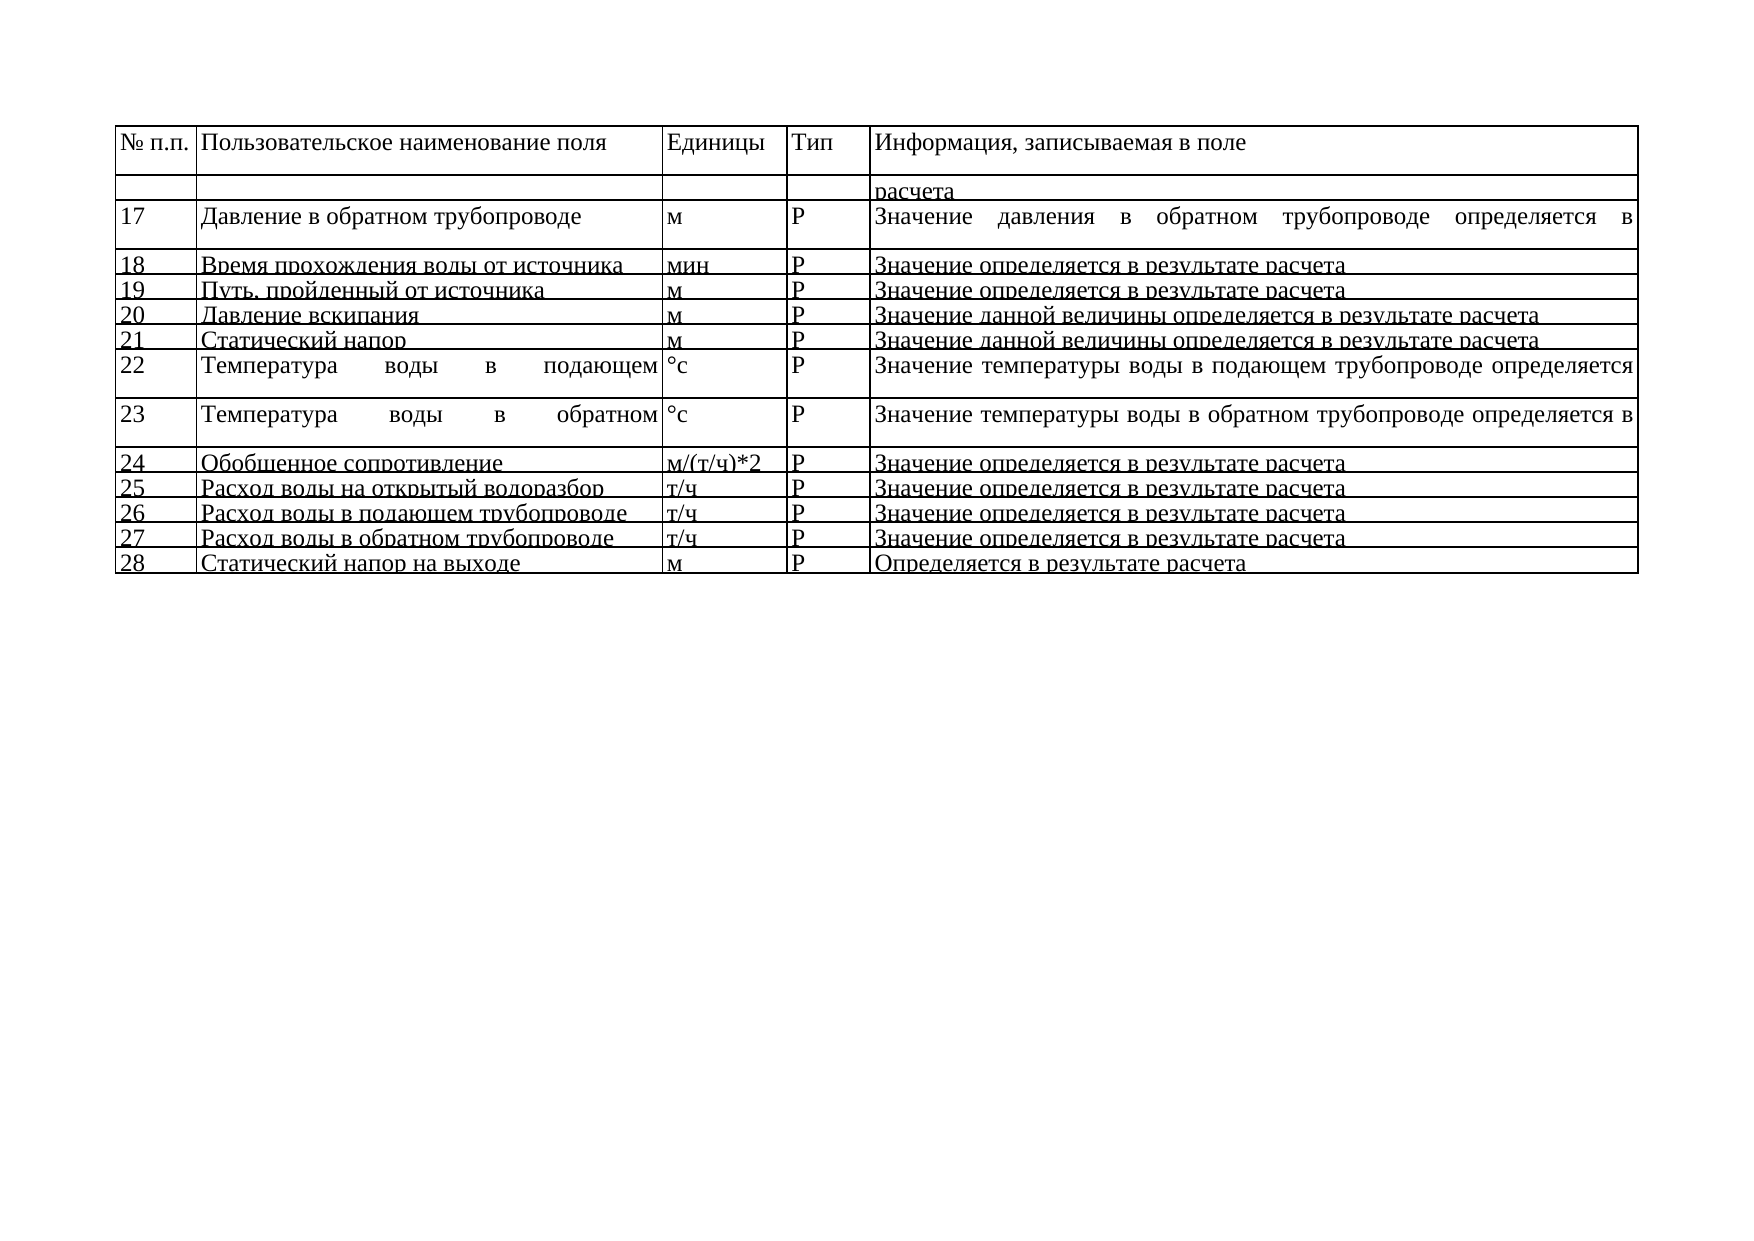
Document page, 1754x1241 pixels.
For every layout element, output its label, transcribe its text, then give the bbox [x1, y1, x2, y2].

table_cell Р [788, 523, 869, 546]
table_header Информация, записываемая в поле [871, 127, 1637, 174]
table_cell [788, 176, 869, 199]
table_cell м [663, 275, 786, 298]
table_cell 28 [116, 548, 196, 572]
table_cell [197, 176, 662, 199]
table_cell Р [788, 350, 869, 397]
table_cell Значение давления в обратном трубопроводе определяется в результате расчета [871, 201, 1637, 248]
table_cell Расход воды в обратном трубопроводе [197, 523, 662, 546]
table_cell Р [788, 325, 869, 348]
table_cell м [663, 325, 786, 348]
table_header Пользовательское наименование поля [197, 127, 662, 174]
table_cell Обобщенное сопротивление [197, 448, 662, 471]
table_cell мин [663, 250, 786, 273]
table_cell 26 [116, 498, 196, 521]
table_cell Значение определяется в результате расчета [871, 448, 1637, 471]
table_cell Значение данной величины определяется в результате расчета [871, 300, 1637, 323]
table_cell [663, 176, 786, 199]
table_cell 17 [116, 201, 196, 248]
table_cell Р [788, 448, 869, 471]
table_cell Значение температуры воды в обратном трубопроводе определяется в ре- зультате расчета [871, 399, 1637, 446]
table_cell Значение определяется в результате расчета [871, 275, 1637, 298]
table_cell Давление вскипания [197, 300, 662, 323]
table_cell Температура воды в подающем трубопроводе [197, 350, 662, 397]
table_cell °с [663, 350, 786, 397]
table_cell Время прохождения воды от источника [197, 250, 662, 273]
table_cell 18 [116, 250, 196, 273]
table_cell Статический напор [197, 325, 662, 348]
table_cell т/ч [663, 498, 786, 521]
table_cell Значение температуры воды в подающем трубопроводе определяется в ре- зультате расчета [871, 350, 1637, 397]
table_cell м/(т/ч)*2 [663, 448, 786, 471]
table_cell Р [788, 250, 869, 273]
table_cell Р [788, 498, 869, 521]
table_cell Значение данной величины определяется в результате расчета [871, 325, 1637, 348]
table_cell Определяется в результате расчета [871, 548, 1637, 572]
table_cell Р [788, 275, 869, 298]
table_cell Статический напор на выходе [197, 548, 662, 572]
table_cell Р [788, 473, 869, 496]
table_cell т/ч [663, 523, 786, 546]
table_cell Р [788, 548, 869, 572]
table_header № п.п. [116, 127, 196, 174]
table_cell Путь, пройденный от источника [197, 275, 662, 298]
table_cell м [663, 201, 786, 248]
table_cell т/ч [663, 473, 786, 496]
table_cell [116, 176, 196, 199]
table_cell 22 [116, 350, 196, 397]
table_cell Давление в обратном трубопроводе [197, 201, 662, 248]
table_cell 20 [116, 300, 196, 323]
table_cell 25 [116, 473, 196, 496]
table_cell 24 [116, 448, 196, 471]
table_cell Значение определяется в результате расчета [871, 498, 1637, 521]
table_cell 27 [116, 523, 196, 546]
table_cell расчета [871, 176, 1637, 199]
table_cell Р [788, 201, 869, 248]
table_cell Р [788, 399, 869, 446]
table_cell Расход воды в подающем трубопроводе [197, 498, 662, 521]
table_cell 19 [116, 275, 196, 298]
table_cell °с [663, 399, 786, 446]
table_cell Температура воды в обратном трубопроводе [197, 399, 662, 446]
table_cell Значение определяется в результате расчета [871, 250, 1637, 273]
table_header Тип данных [788, 127, 869, 174]
table_cell Расход воды на открытый водоразбор [197, 473, 662, 496]
table_cell Р [788, 300, 869, 323]
table_cell м [663, 300, 786, 323]
table_header Единицы измерения [663, 127, 786, 174]
table_cell м [663, 548, 786, 572]
table_cell Значение определяется в результате расчета [871, 523, 1637, 546]
table_cell 23 [116, 399, 196, 446]
table_cell Значение определяется в результате расчета [871, 473, 1637, 496]
table_cell 21 [116, 325, 196, 348]
